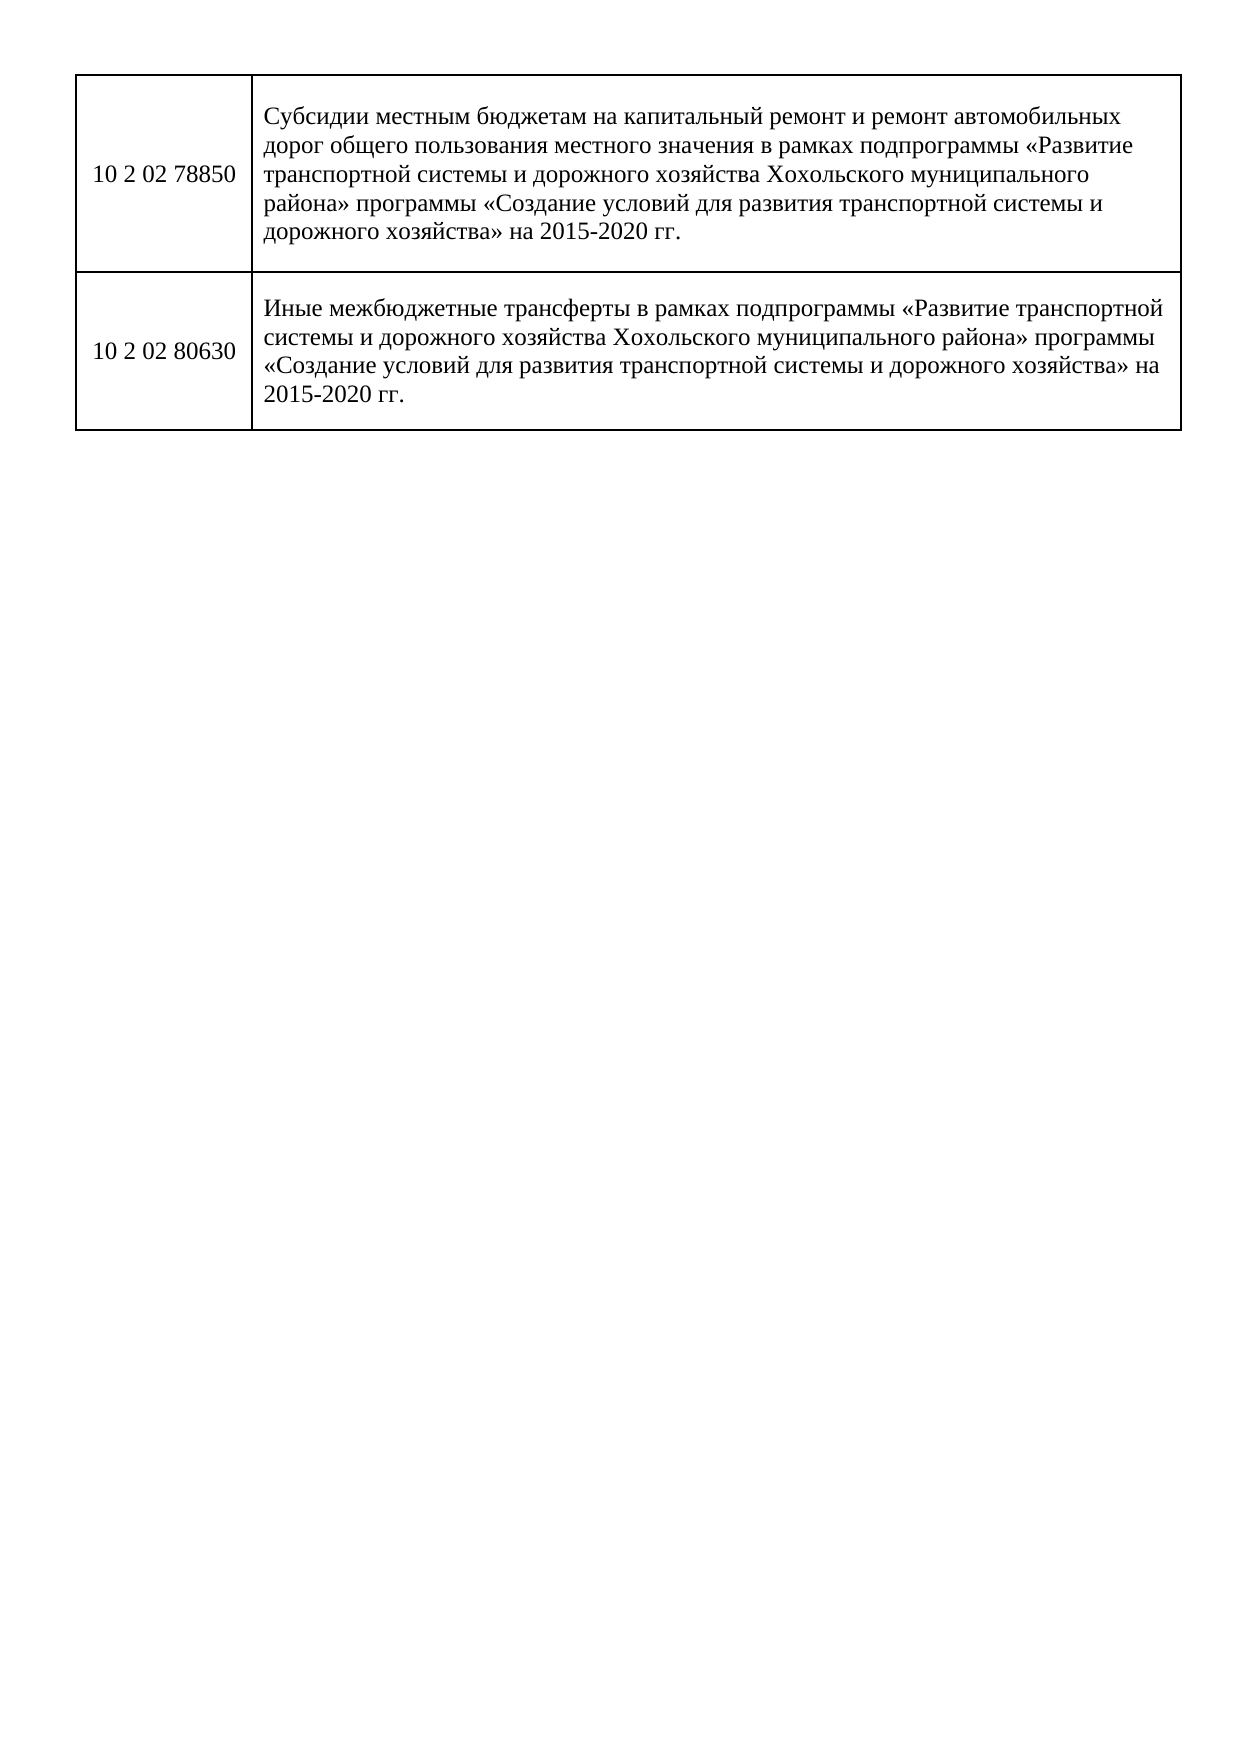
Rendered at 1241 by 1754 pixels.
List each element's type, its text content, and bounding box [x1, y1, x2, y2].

table_cell Субсидии местным бюджетам на капитальный ремонт и ремонт автомобильных дорог общего пользования местного значения в рамках подпрограммы «Развитие транспортной системы и дорожного хозяйства Хохольского муниципального района» программы «Создание условий для развития транспортной системы и дорожного хозяйства» на 2015-2020 гг. [253, 76, 1180, 271]
table_cell 10 2 02 80630 [77, 273, 251, 428]
table_cell Иные межбюджетные трансферты в рамках подпрограммы «Развитие транспортной системы и дорожного хозяйства Хохольского муниципального района» программы «Создание условий для развития транспортной системы и дорожного хозяйства» на 2015-2020 гг. [253, 273, 1180, 428]
table_cell 10 2 02 78850 [77, 76, 251, 271]
